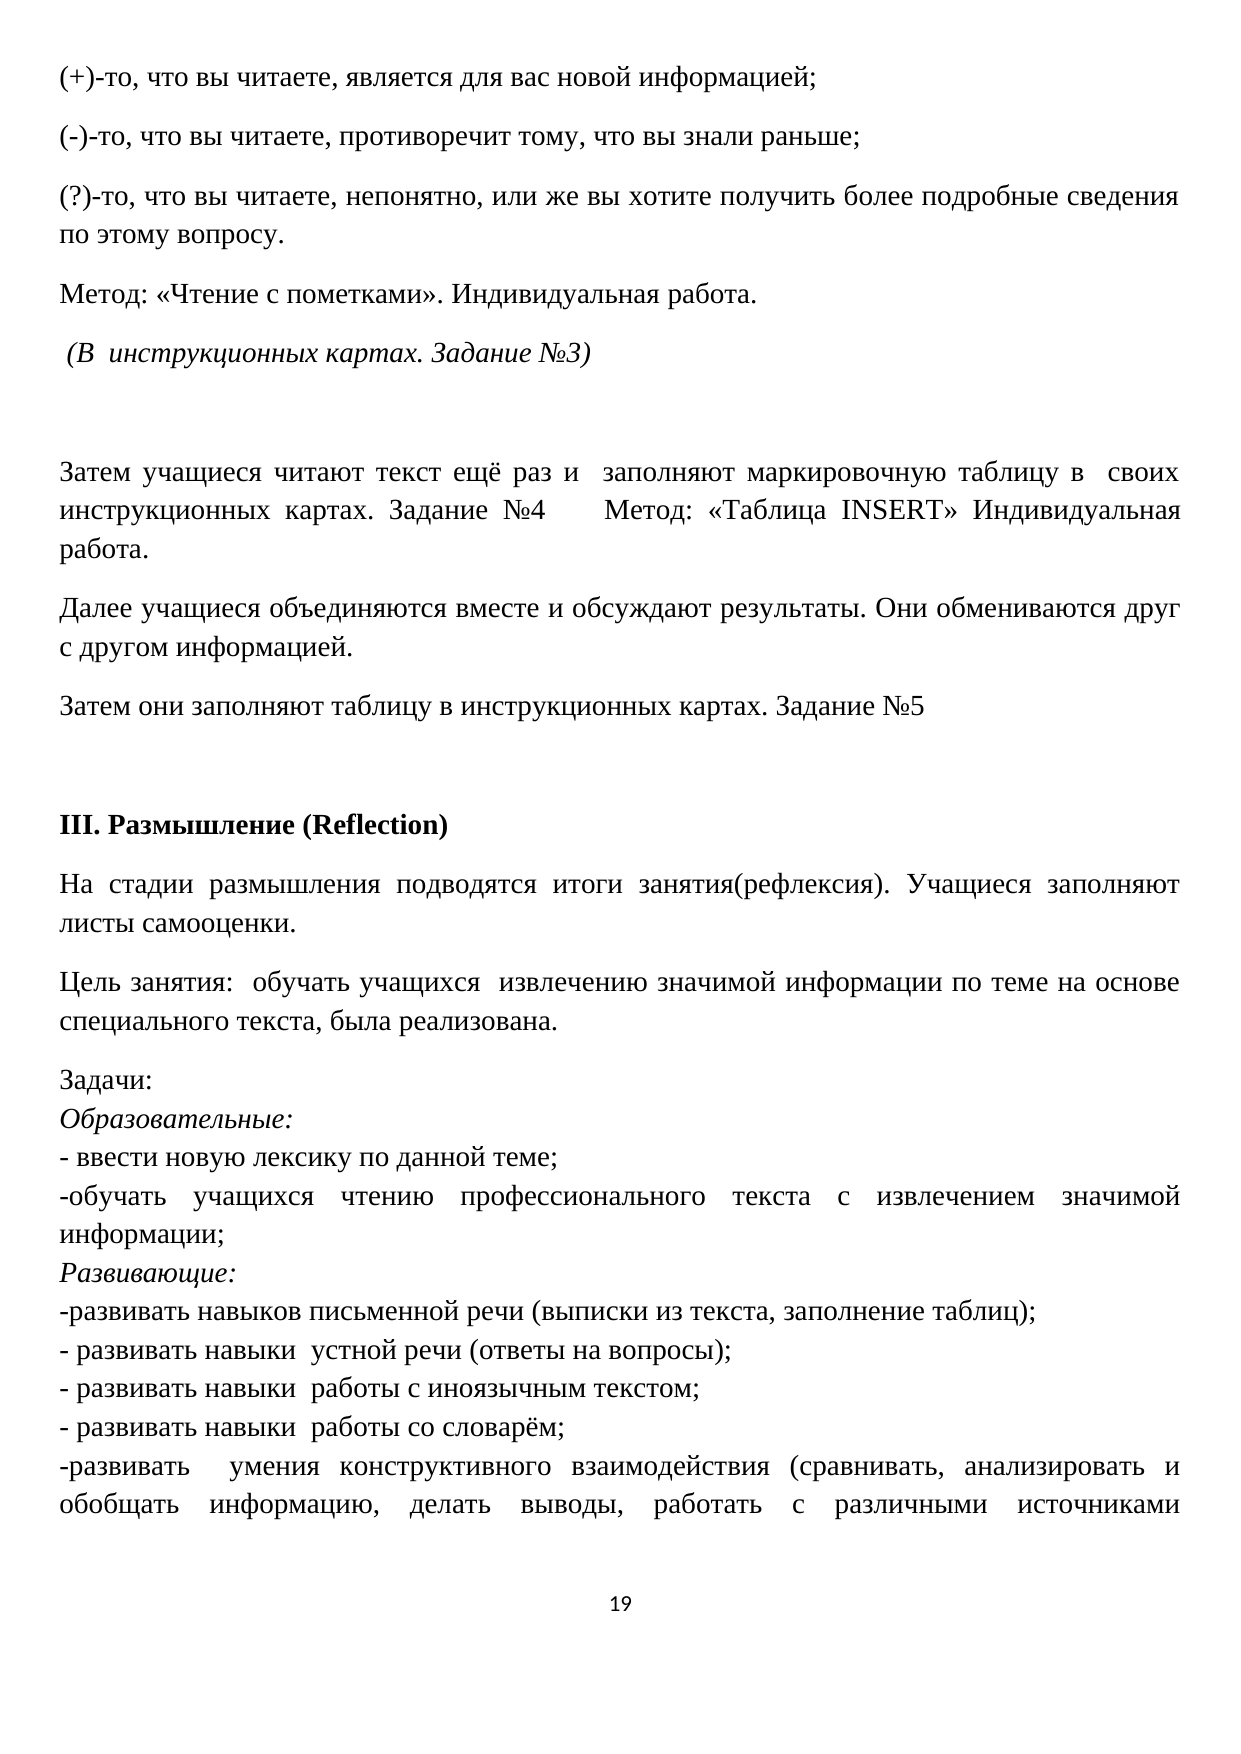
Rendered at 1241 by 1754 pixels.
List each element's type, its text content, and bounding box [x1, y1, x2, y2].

text Развивающие: [59, 1255, 1181, 1288]
text На стадии размышления подводятся итоги занятия(рефлексия). Учащиеся заполняют листы самооценки. [59, 866, 1181, 938]
text (?)-то, что вы читаете, непонятно, или же вы хотите получить более подробные сведения по этому вопросу. [59, 178, 1181, 250]
text - ввести новую лексику по данной теме; [59, 1139, 1181, 1173]
text Метод: «Чтение с пометками». Индивидуальная работа. [59, 276, 1181, 309]
text -обучать учащихся чтению профессионального текста с извлечением значимой информации; [59, 1178, 1181, 1250]
text - развивать навыки работы со словарём; [59, 1409, 1181, 1443]
text (-)-то, что вы читаете, противоречит тому, что вы знали раньше; [59, 118, 1181, 152]
text Цель занятия: обучать учащихся извлечению значимой информации по теме на основе специального текста, была реализована. [59, 964, 1181, 1036]
text - развивать навыки работы с иноязычным текстом; [59, 1371, 1181, 1404]
text -развивать навыков письменной речи (выписки из текста, заполнение таблиц); [59, 1293, 1181, 1327]
text Затем они заполняют таблицу в инструкционных картах. Задание №5 [59, 688, 1181, 722]
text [59, 1448, 1181, 1520]
text Далее учащиеся объединяются вместе и обсуждают результаты. Они обмениваются друг с другом информацией. [59, 590, 1181, 662]
text Образовательные: [59, 1101, 1181, 1134]
text - развивать навыки устной речи (ответы на вопросы); [59, 1332, 1181, 1366]
text III. Размышление (Reflection) [59, 807, 1181, 841]
text Задачи: [59, 1062, 1181, 1096]
text (+)-то, что вы читаете, является для вас новой информацией; [59, 59, 1181, 93]
text (В инструкционных картах. Задание №3) [59, 335, 1181, 369]
text Затем учащиеся читают текст ещё раз и заполняют маркировочную таблицу в своих инструкционных картах. Задание №4 Метод: «Таблица INSERT» Индивидуальная работа. [59, 454, 1181, 564]
